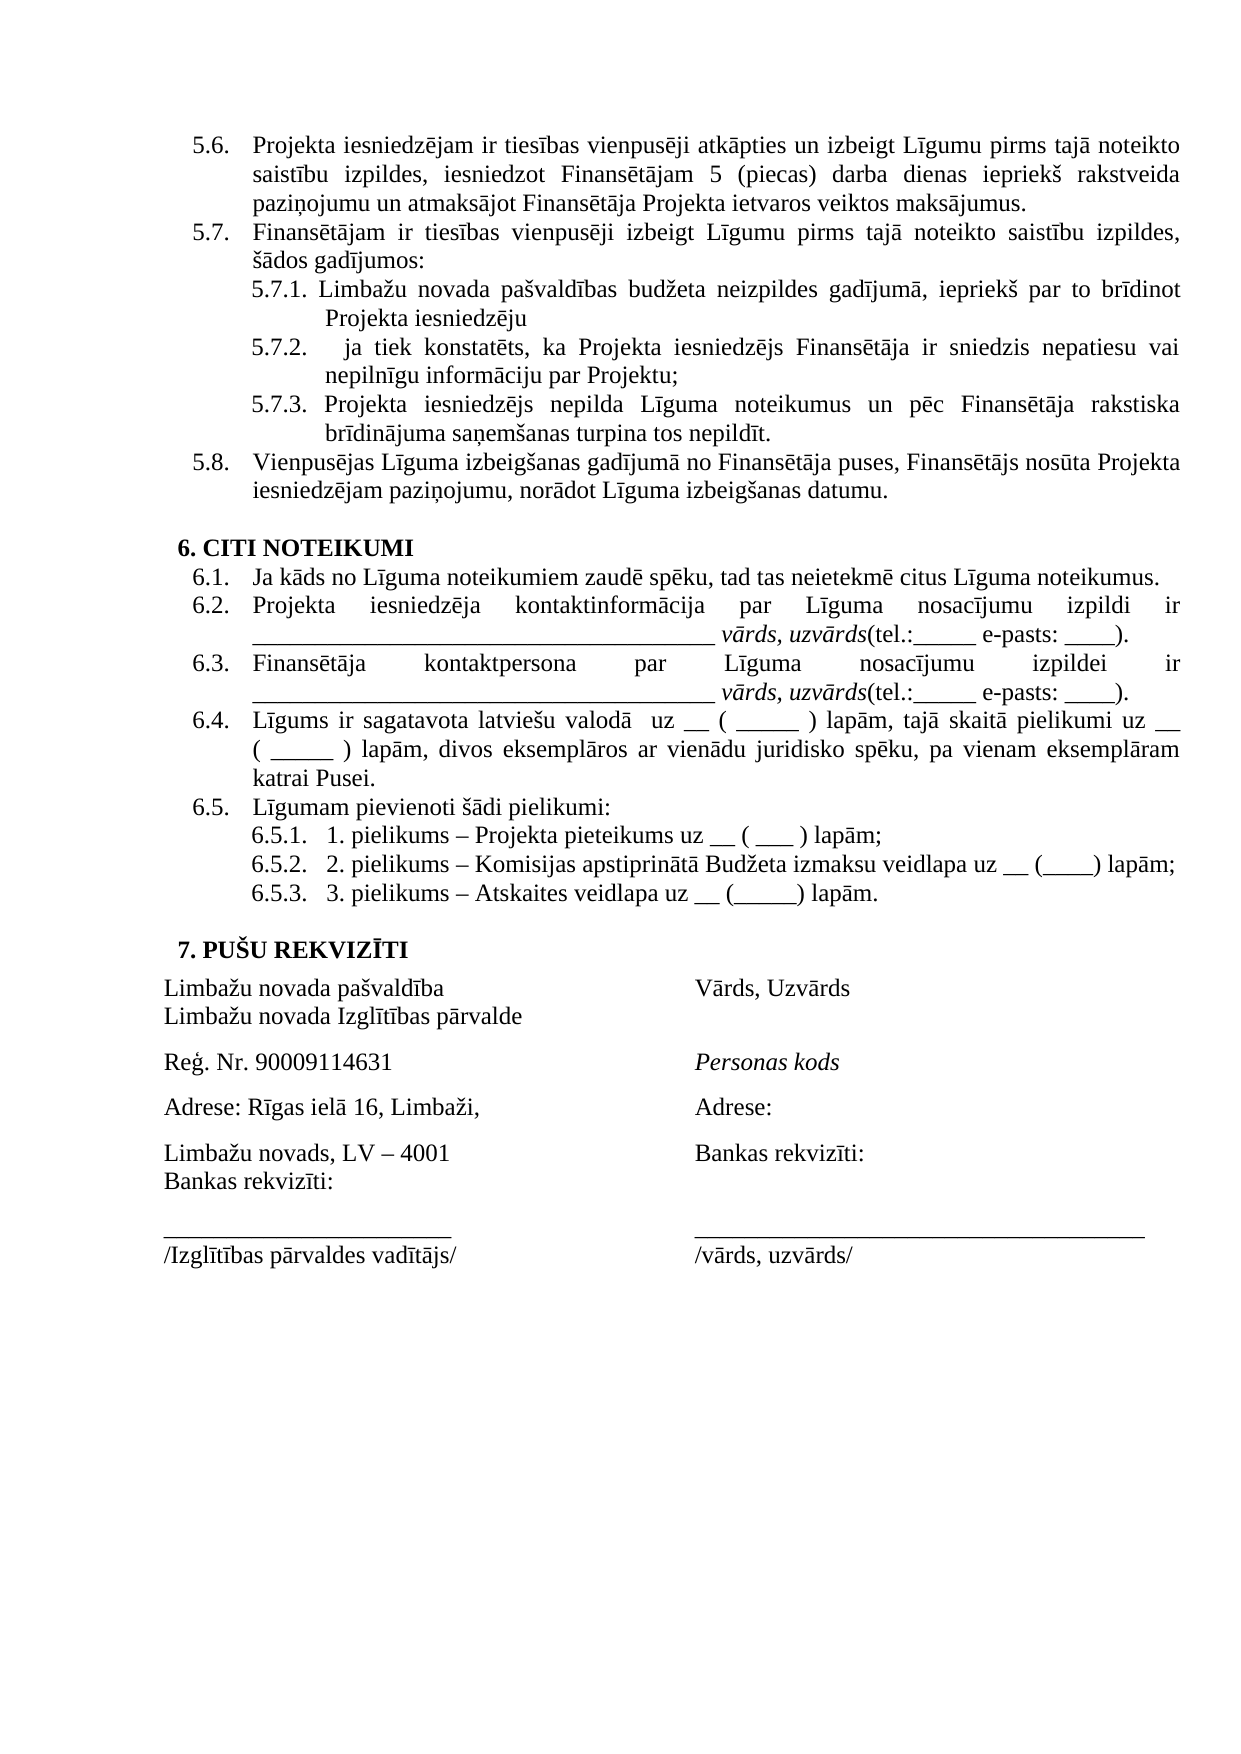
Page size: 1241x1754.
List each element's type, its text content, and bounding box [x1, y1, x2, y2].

text 6.5.2. 2. pielikums – Komisijas apstiprinātā Budžeta izmaksu veidlapa uz __ (____) lapām; [177, 849, 1181, 878]
table_cell _______________________ /Izglītības pārvaldes vadītājs/ [155, 1204, 686, 1278]
list Vienpusējas Līguma izbeigšanas gadījumā no Finansētāja puses, Finansētājs nosūta Projekta iesniedzējam paziņojumu, norādot Līguma izbeigšanas datumu. [192, 447, 1181, 504]
table_header Limbažu novada pašvaldība Limbažu novada Izglītības pārvalde [155, 964, 686, 1038]
table_cell Reģ. Nr. 90009114631 [155, 1039, 686, 1084]
text 5.7.2. ja tiek konstatēts, ka Projekta iesniedzējs Finansētāja ir sniedzis nepatiesu vai nepilnīgu informāciju par Projektu; [251, 332, 1181, 389]
table_cell Adrese: Rīgas ielā 16, Limbaži, [155, 1084, 686, 1129]
table_cell Personas kods [686, 1039, 1203, 1084]
list Projekta iesniedzēja kontaktinformācija par Līguma nosacījumu izpildi ir _____________________________________ vārds, uzvārds(tel.:_____ e-pasts: ____). [192, 591, 1181, 648]
list Līgumam pievienoti šādi pielikumi: [192, 792, 1181, 821]
text 6. CITI NOTEIKUMI [177, 533, 1181, 562]
table_cell Adrese: [686, 1084, 1203, 1129]
text 5.7.3. Projekta iesniedzējs nepilda Līguma noteikumus un pēc Finansētāja rakstiska brīdinājuma saņemšanas turpina tos nepildīt. [251, 389, 1181, 447]
text 5.7.1. Limbažu novada pašvaldības budžeta neizpildes gadījumā, iepriekš par to brīdinot Projekta iesniedzēju [251, 274, 1181, 332]
text 6.5.1. 1. pielikums – Projekta pieteikums uz __ ( ___ ) lapām; [251, 821, 1181, 849]
table_cell Bankas rekvizīti: [686, 1129, 1203, 1203]
list Līgums ir sagatavota latviešu valodā uz __ ( _____ ) lapām, tajā skaitā pielikumi uz __ ( _____ ) lapām, divos eksemplāros ar vienādu juridisko spēku, pa vienam eksemplāram katrai Pusei. [192, 706, 1181, 792]
list Finansētāja kontaktpersona par Līguma nosacījumu izpildei ir _____________________________________ vārds, uzvārds(tel.:_____ e-pasts: ____). [192, 648, 1181, 706]
text 7. PUŠU REKVIZĪTI [177, 936, 1181, 964]
table_cell Limbažu novads, LV – 4001 Bankas rekvizīti: [155, 1129, 686, 1203]
table_cell ____________________________________ /vārds, uzvārds/ [686, 1204, 1203, 1278]
list Projekta iesniedzējam ir tiesības vienpusēji atkāpties un izbeigt Līgumu pirms tajā noteikto saistību izpildes, iesniedzot Finansētājam 5 (piecas) darba dienas iepriekš rakstveida paziņojumu un atmaksājot Finansētāja Projekta ietvaros veiktos maksājumus. [192, 131, 1181, 217]
list Finansētājam ir tiesības vienpusēji izbeigt Līgumu pirms tajā noteikto saistību izpildes, šādos gadījumos: [192, 217, 1181, 274]
table_header Vārds, Uzvārds [686, 964, 1203, 1038]
text 6.5.3. 3. pielikums – Atskaites veidlapa uz __ (_____) lapām. [177, 878, 1181, 907]
list Ja kāds no Līguma noteikumiem zaudē spēku, tad tas neietekmē citus Līguma noteikumus. [192, 562, 1181, 591]
